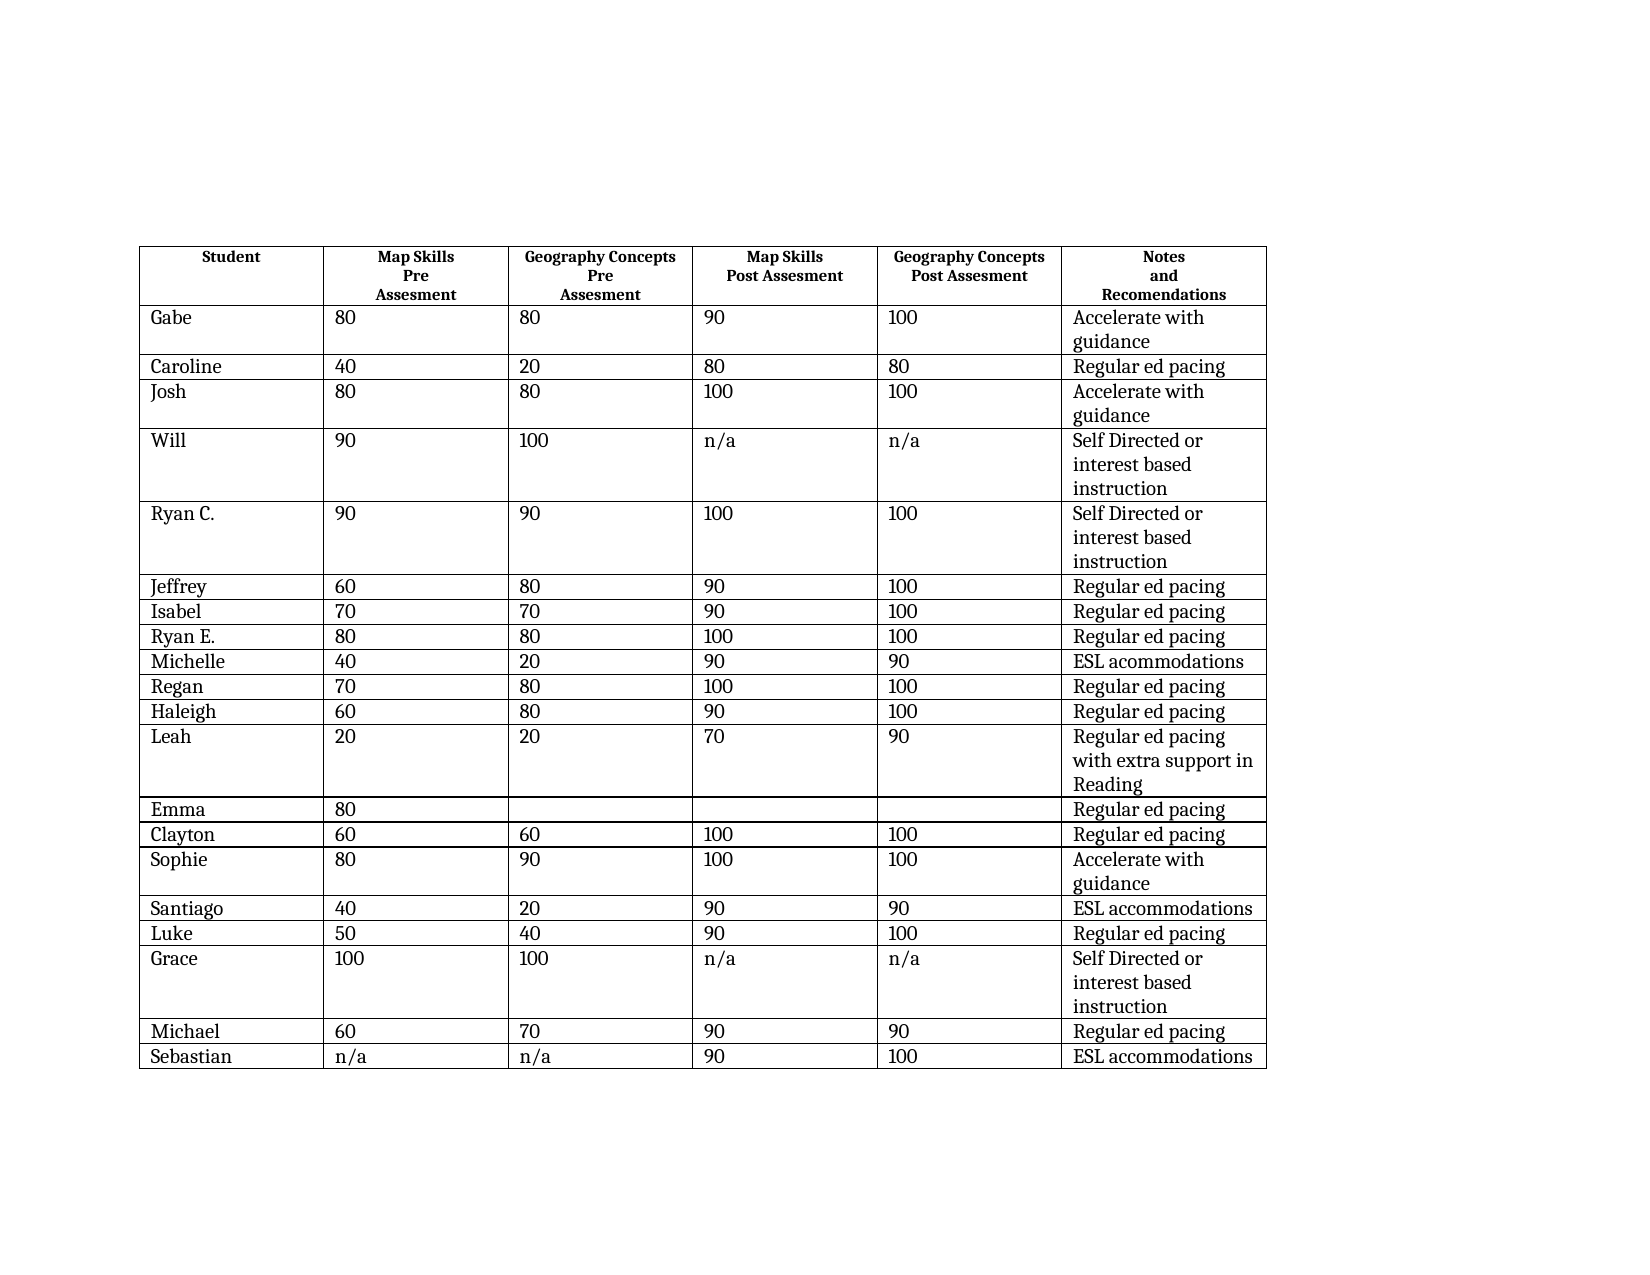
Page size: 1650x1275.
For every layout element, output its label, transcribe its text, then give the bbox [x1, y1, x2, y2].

table_cell 90 [878, 1019, 1061, 1043]
table_cell 90 [693, 1044, 877, 1068]
table_cell ESL acommodations [1062, 650, 1266, 673]
table_cell 100 [509, 946, 692, 1018]
table_cell Self Directed or interest based instruction [1062, 946, 1266, 1018]
table_cell 60 [324, 700, 508, 723]
table_cell 80 [324, 625, 508, 648]
table_cell ESL accommodations [1062, 896, 1266, 920]
table_cell 40 [324, 355, 508, 379]
table_cell Michelle [140, 650, 323, 673]
table_cell 100 [878, 380, 1061, 428]
table_cell n/a [693, 946, 877, 1018]
table_cell 70 [509, 600, 692, 623]
table_cell 90 [693, 600, 877, 623]
table_cell Leah [140, 725, 323, 796]
table_cell 80 [878, 355, 1061, 379]
table_cell Michael [140, 1019, 323, 1043]
table_header Notes and Recomendations [1062, 247, 1266, 305]
table_cell Regular ed pacing [1062, 355, 1266, 379]
table_cell Clayton [140, 823, 323, 846]
table_header Student [140, 247, 323, 305]
table_cell 90 [693, 650, 877, 673]
table_cell 80 [693, 355, 877, 379]
table_cell 80 [509, 575, 692, 598]
table_cell 100 [693, 625, 877, 648]
table_cell 100 [878, 1044, 1061, 1068]
table_cell Ryan C. [140, 502, 323, 573]
table_cell 90 [878, 896, 1061, 920]
table_cell Sebastian [140, 1044, 323, 1068]
table_cell n/a [324, 1044, 508, 1068]
table_cell 20 [509, 355, 692, 379]
table_cell 60 [324, 823, 508, 846]
table_cell Regular ed pacing [1062, 625, 1266, 648]
table_cell ESL accommodations [1062, 1044, 1266, 1068]
table_cell Sophie [140, 848, 323, 895]
table_cell 80 [509, 700, 692, 723]
table_cell 90 [693, 306, 877, 354]
table_header Map Skills Post Assesment [693, 247, 877, 305]
table_cell 100 [693, 675, 877, 698]
table_cell 20 [324, 725, 508, 796]
table_cell Regular ed pacing [1062, 575, 1266, 598]
table_cell 40 [324, 896, 508, 920]
table_cell Grace [140, 946, 323, 1018]
table_cell Regular ed pacing [1062, 921, 1266, 945]
table_cell 20 [509, 896, 692, 920]
table_cell 60 [324, 1019, 508, 1043]
table_cell 70 [509, 1019, 692, 1043]
table_cell Jeffrey [140, 575, 323, 598]
table_header Geography Concepts Post Assesment [878, 247, 1061, 305]
table_cell Self Directed or interest based instruction [1062, 429, 1266, 501]
table_cell 80 [509, 380, 692, 428]
table_cell Luke [140, 921, 323, 945]
table_cell 100 [693, 502, 877, 573]
table_cell Emma [140, 798, 323, 821]
table_cell n/a [878, 946, 1061, 1018]
table_cell 90 [509, 502, 692, 573]
table_cell [693, 798, 877, 821]
table_cell 70 [324, 675, 508, 698]
table_cell Caroline [140, 355, 323, 379]
table_cell 80 [509, 675, 692, 698]
table_cell Regular ed pacing [1062, 675, 1266, 698]
table_cell 100 [878, 848, 1061, 895]
table_header Geography Concepts Pre Assesment [509, 247, 692, 305]
table_cell Accelerate with guidance [1062, 380, 1266, 428]
table_cell 90 [324, 502, 508, 573]
table_cell [878, 798, 1061, 821]
table_cell Gabe [140, 306, 323, 354]
table_cell 40 [324, 650, 508, 673]
table_cell Regular ed pacing [1062, 600, 1266, 623]
table_cell Regular ed pacing [1062, 700, 1266, 723]
table_cell 100 [878, 625, 1061, 648]
table_cell 80 [324, 848, 508, 895]
table_cell 70 [324, 600, 508, 623]
table_cell 80 [509, 625, 692, 648]
table_cell 100 [878, 823, 1061, 846]
table_cell [509, 798, 692, 821]
table_cell 100 [509, 429, 692, 501]
table_cell 100 [878, 306, 1061, 354]
table_cell 100 [878, 502, 1061, 573]
table_cell 90 [509, 848, 692, 895]
table_cell Self Directed or interest based instruction [1062, 502, 1266, 573]
table_cell 100 [693, 380, 877, 428]
table_cell 100 [878, 700, 1061, 723]
table_cell Will [140, 429, 323, 501]
table_cell Ryan E. [140, 625, 323, 648]
table_cell Regular ed pacing [1062, 798, 1266, 821]
table_cell 20 [509, 725, 692, 796]
table_cell 90 [693, 921, 877, 945]
table_cell Haleigh [140, 700, 323, 723]
table_cell 90 [693, 700, 877, 723]
table_cell n/a [509, 1044, 692, 1068]
table_cell 90 [693, 1019, 877, 1043]
table_cell Accelerate with guidance [1062, 848, 1266, 895]
table_cell 100 [878, 921, 1061, 945]
table_cell Accelerate with guidance [1062, 306, 1266, 354]
table_cell Regan [140, 675, 323, 698]
table_cell 90 [878, 725, 1061, 796]
table_cell 80 [324, 380, 508, 428]
table_cell 100 [878, 575, 1061, 598]
table_cell Santiago [140, 896, 323, 920]
table_cell 40 [509, 921, 692, 945]
table_cell 80 [509, 306, 692, 354]
table_cell 80 [324, 306, 508, 354]
table_header Map Skills Pre Assesment [324, 247, 508, 305]
table_cell n/a [878, 429, 1061, 501]
table_cell 20 [509, 650, 692, 673]
table_cell Josh [140, 380, 323, 428]
table_cell 80 [324, 798, 508, 821]
table_cell 100 [324, 946, 508, 1018]
table_cell 90 [693, 896, 877, 920]
table_cell Regular ed pacing with extra support in Reading [1062, 725, 1266, 796]
table_cell 100 [878, 675, 1061, 698]
table_cell 50 [324, 921, 508, 945]
table_cell Regular ed pacing [1062, 823, 1266, 846]
table_cell n/a [693, 429, 877, 501]
table_cell Regular ed pacing [1062, 1019, 1266, 1043]
table_cell 90 [324, 429, 508, 501]
table_cell 90 [878, 650, 1061, 673]
table_cell 60 [509, 823, 692, 846]
table_cell 100 [878, 600, 1061, 623]
table_cell 90 [693, 575, 877, 598]
table_cell 100 [693, 823, 877, 846]
table_cell 60 [324, 575, 508, 598]
table_cell 70 [693, 725, 877, 796]
table_cell 100 [693, 848, 877, 895]
table_cell Isabel [140, 600, 323, 623]
